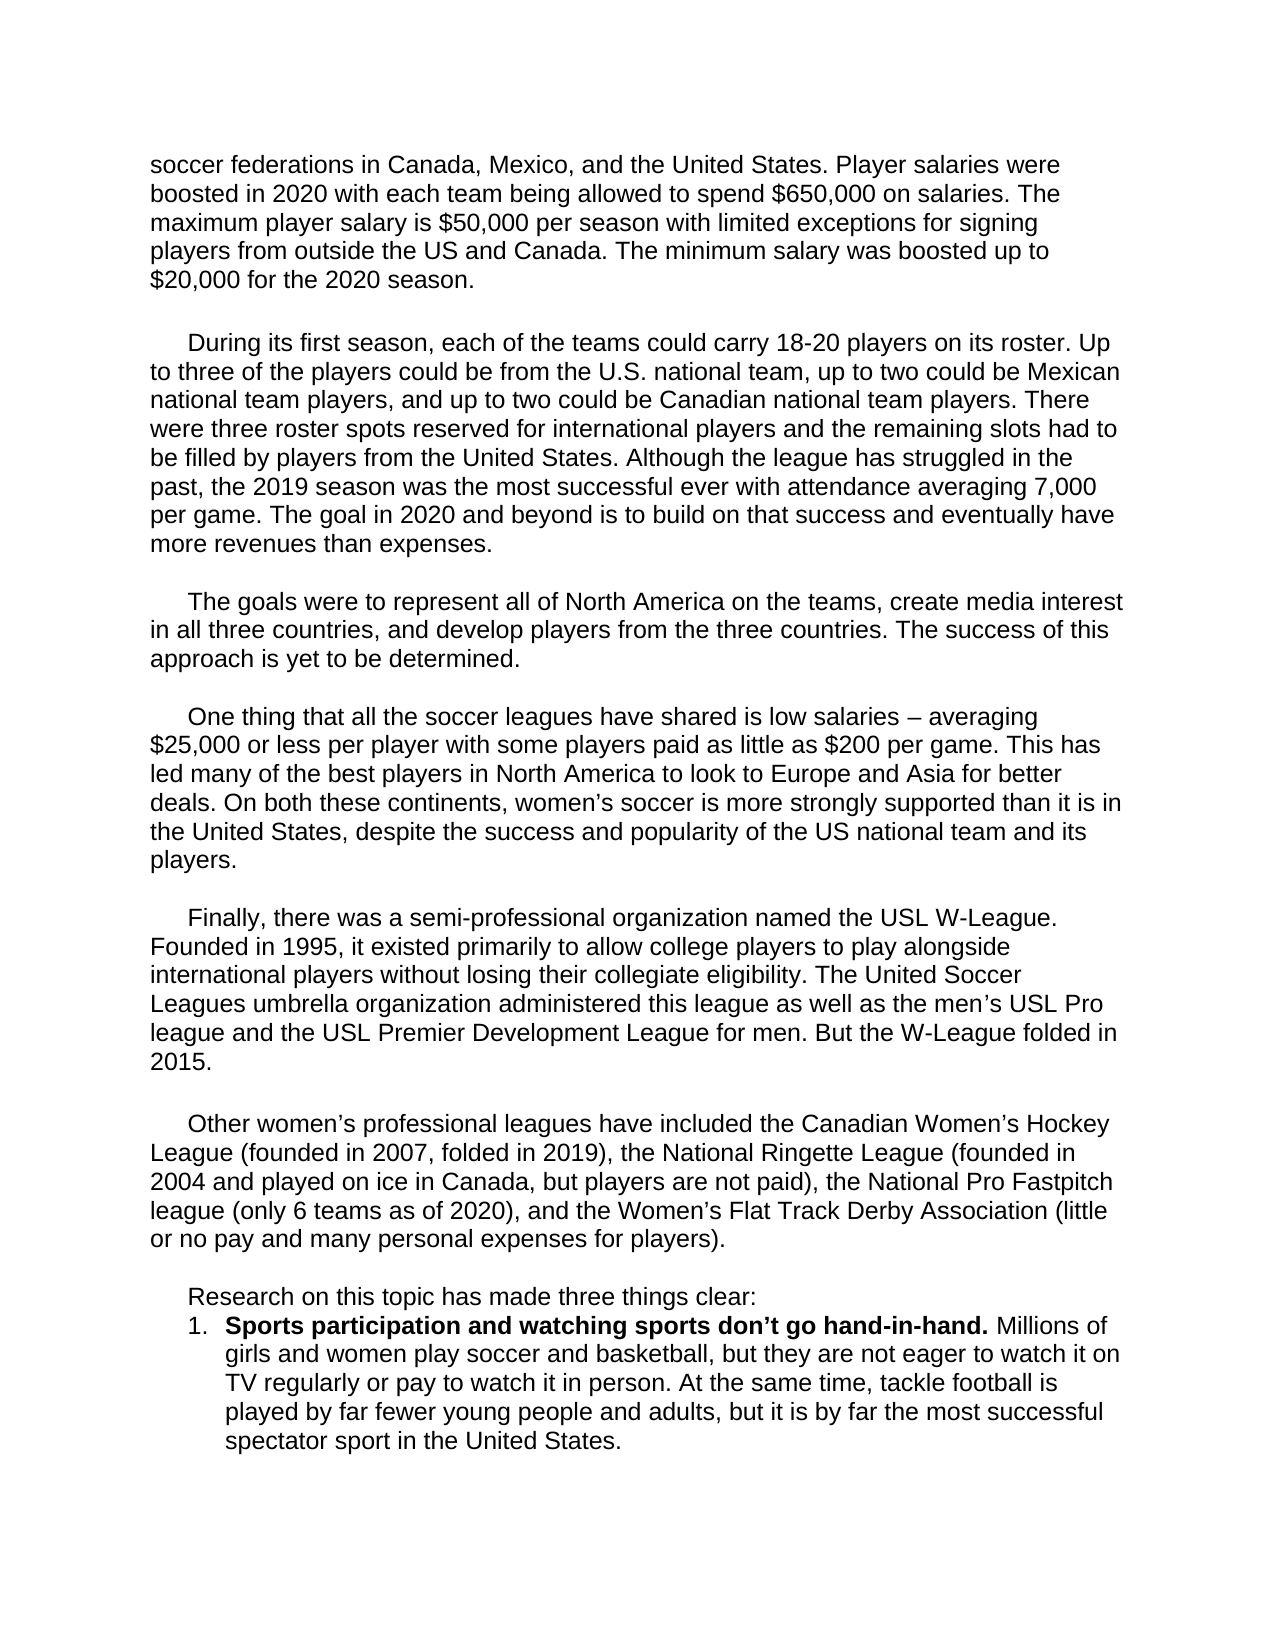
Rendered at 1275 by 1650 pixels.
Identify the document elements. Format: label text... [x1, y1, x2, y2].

text Research on this topic has made three things clear: [150, 1282, 1125, 1311]
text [150, 150, 1125, 294]
text Finally, there was a semi-professional organization named the USL W-League. Founded in 1995, it existed primarily to allow college players to play alongside international players without losing their collegiate eligibility. The United Soccer Leagues umbrella organization administered this league as well as the men’s USL Pro league and the USL Premier Development League for men. But the W-League folded in 2015. [150, 903, 1125, 1075]
text One thing that all the soccer leagues have shared is low salaries – averaging $25,000 or less per player with some players paid as little as $200 per game. This has led many of the best players in North America to look to Europe and Asia for better deals. On both these continents, women’s soccer is more strongly supported than it is in the United States, despite the success and popularity of the US national team and its players. [150, 702, 1125, 874]
text During its first season, each of the teams could carry 18-20 players on its roster. Up to three of the players could be from the U.S. national team, up to two could be Mexican national team players, and up to two could be Canadian national team players. There were three roster spots reserved for international players and the remaining slots had to be filled by players from the United States. Although the league has struggled in the past, the 2019 season was the most successful ever with attendance averaging 7,000 per game. The goal in 2020 and beyond is to build on that success and eventually have more revenues than expenses. [150, 328, 1125, 558]
list Sports participation and watching sports don’t go hand-in-hand. Millions of girls and women play soccer and basketball, but they are not eager to watch it on TV regularly or pay to watch it in person. At the same time, tackle football is played by far fewer young people and adults, but it is by far the most successful spectator sport in the United States. [187, 1311, 1125, 1454]
text The goals were to represent all of North America on the teams, create media interest in all three countries, and develop players from the three countries. The success of this approach is yet to be determined. [150, 587, 1125, 673]
text Other women’s professional leagues have included the Canadian Women’s Hockey League (founded in 2007, folded in 2019), the National Ringette League (founded in 2004 and played on ice in Canada, but players are not paid), the National Pro Fastpitch league (only 6 teams as of 2020), and the Women’s Flat Track Derby Association (little or no pay and many personal expenses for players). [150, 1109, 1125, 1253]
